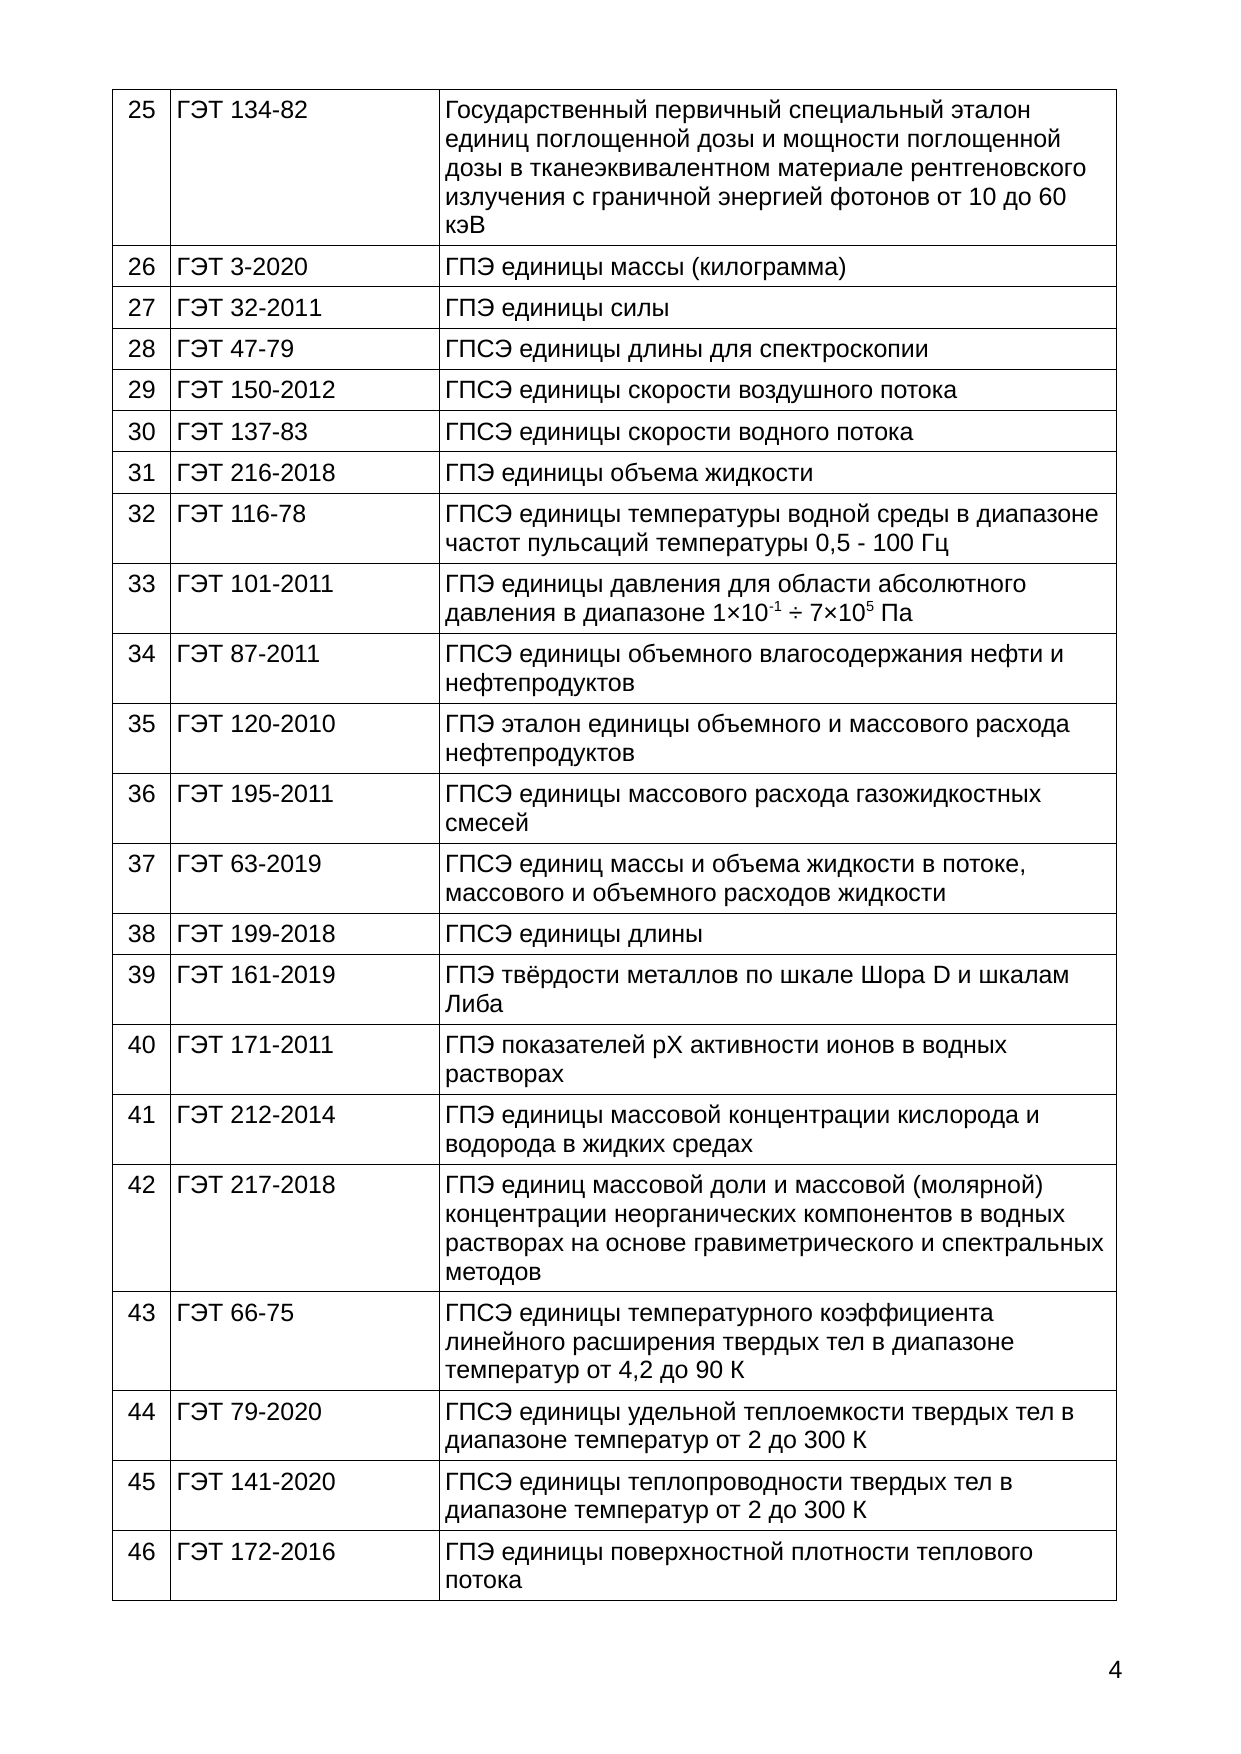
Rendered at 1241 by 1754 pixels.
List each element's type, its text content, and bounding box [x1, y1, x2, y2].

table_cell 46 [113, 1531, 170, 1600]
table_cell ГЭТ 120-2010 [171, 704, 439, 772]
table_cell ГПСЭ единицы длины для спектроскопии [440, 329, 1116, 369]
table_cell ГПСЭ единицы массового расхода газожидкостных смесей [440, 774, 1116, 842]
table_cell ГЭТ 134-82 [171, 90, 439, 245]
table_cell 30 [113, 411, 170, 451]
table_cell 37 [113, 844, 170, 912]
table_cell ГПСЭ единицы объемного влагосодержания нефти и нефтепродуктов [440, 634, 1116, 702]
table_cell ГПСЭ единицы скорости воздушного потока [440, 370, 1116, 410]
table_cell ГПСЭ единицы температуры водной среды в диапазоне частот пульсаций температуры 0,5 - 100 Гц [440, 494, 1116, 562]
table_cell ГЭТ 217-2018 [171, 1165, 439, 1291]
table_cell ГПСЭ единицы скорости водного потока [440, 411, 1116, 451]
table_cell ГЭТ 87-2011 [171, 634, 439, 702]
table_cell ГЭТ 137-83 [171, 411, 439, 451]
table_cell 28 [113, 329, 170, 369]
table_cell 31 [113, 452, 170, 492]
table_cell ГЭТ 3-2020 [171, 246, 439, 286]
table_cell ГПЭ показателей рХ активности ионов в водных растворах [440, 1025, 1116, 1094]
table_cell ГПЭ твёрдости металлов по шкале Шора D и шкалам Либа [440, 955, 1116, 1024]
table_cell ГЭТ 116-78 [171, 494, 439, 562]
table_cell ГЭТ 141-2020 [171, 1461, 439, 1530]
table_cell ГПСЭ единицы температурного коэффициента линейного расширения твердых тел в диапазоне температур от 4,2 до 90 К [440, 1292, 1116, 1390]
table_cell ГЭТ 195-2011 [171, 774, 439, 842]
table_cell ГПЭ единицы силы [440, 287, 1116, 327]
table_cell ГПСЭ единицы удельной теплоемкости твердых тел в диапазоне температур от 2 до 300 К [440, 1391, 1116, 1460]
table_cell 40 [113, 1025, 170, 1094]
table_cell 41 [113, 1095, 170, 1164]
table_cell 42 [113, 1165, 170, 1291]
table_cell 44 [113, 1391, 170, 1460]
table_cell 26 [113, 246, 170, 286]
table_cell 43 [113, 1292, 170, 1390]
table_cell ГЭТ 171-2011 [171, 1025, 439, 1094]
table_cell 33 [113, 564, 170, 632]
table_cell ГЭТ 216-2018 [171, 452, 439, 492]
table_cell ГЭТ 66-75 [171, 1292, 439, 1390]
table_cell ГПЭ единиц массовой доли и массовой (молярной) концентрации неорганических компонентов в водных растворах на основе гравиметрического и спектральных методов [440, 1165, 1116, 1291]
table_cell ГПЭ единицы давления для области абсолютного давления в диапазоне 1×10-1 ÷ 7×105 Па [440, 564, 1116, 632]
table_cell 29 [113, 370, 170, 410]
table_cell ГЭТ 47-79 [171, 329, 439, 369]
table_cell 25 [113, 90, 170, 245]
table_cell ГЭТ 101-2011 [171, 564, 439, 632]
table_cell 39 [113, 955, 170, 1024]
table_cell Государственный первичный специальный эталон единиц поглощенной дозы и мощности поглощенной дозы в тканеэквивалентном материале рентгеновского излучения с граничной энергией фотонов от 10 до 60 кэВ [440, 90, 1116, 245]
table_cell ГПЭ единицы поверхностной плотности теплового потока [440, 1531, 1116, 1600]
table_cell 27 [113, 287, 170, 327]
table_cell ГПЭ единицы массовой концентрации кислорода и водорода в жидких средах [440, 1095, 1116, 1164]
table_cell 32 [113, 494, 170, 562]
table_cell ГЭТ 172-2016 [171, 1531, 439, 1600]
table_cell ГЭТ 199-2018 [171, 914, 439, 954]
table_cell ГЭТ 150-2012 [171, 370, 439, 410]
table_cell 34 [113, 634, 170, 702]
table_cell 45 [113, 1461, 170, 1530]
table_cell ГПСЭ единиц массы и объема жидкости в потоке, массового и объемного расходов жидкости [440, 844, 1116, 912]
table_cell ГПСЭ единицы теплопроводности твердых тел в диапазоне температур от 2 до 300 К [440, 1461, 1116, 1530]
table_cell ГЭТ 32-2011 [171, 287, 439, 327]
table_cell 38 [113, 914, 170, 954]
table_cell ГПЭ эталон единицы объемного и массового расхода нефтепродуктов [440, 704, 1116, 772]
table_cell 36 [113, 774, 170, 842]
table_cell ГПЭ единицы массы (килограмма) [440, 246, 1116, 286]
table_cell ГЭТ 79-2020 [171, 1391, 439, 1460]
table_cell ГПСЭ единицы длины [440, 914, 1116, 954]
table_cell ГЭТ 212-2014 [171, 1095, 439, 1164]
table_cell ГЭТ 63-2019 [171, 844, 439, 912]
table_cell ГПЭ единицы объема жидкости [440, 452, 1116, 492]
table_cell 35 [113, 704, 170, 772]
table_cell ГЭТ 161-2019 [171, 955, 439, 1024]
